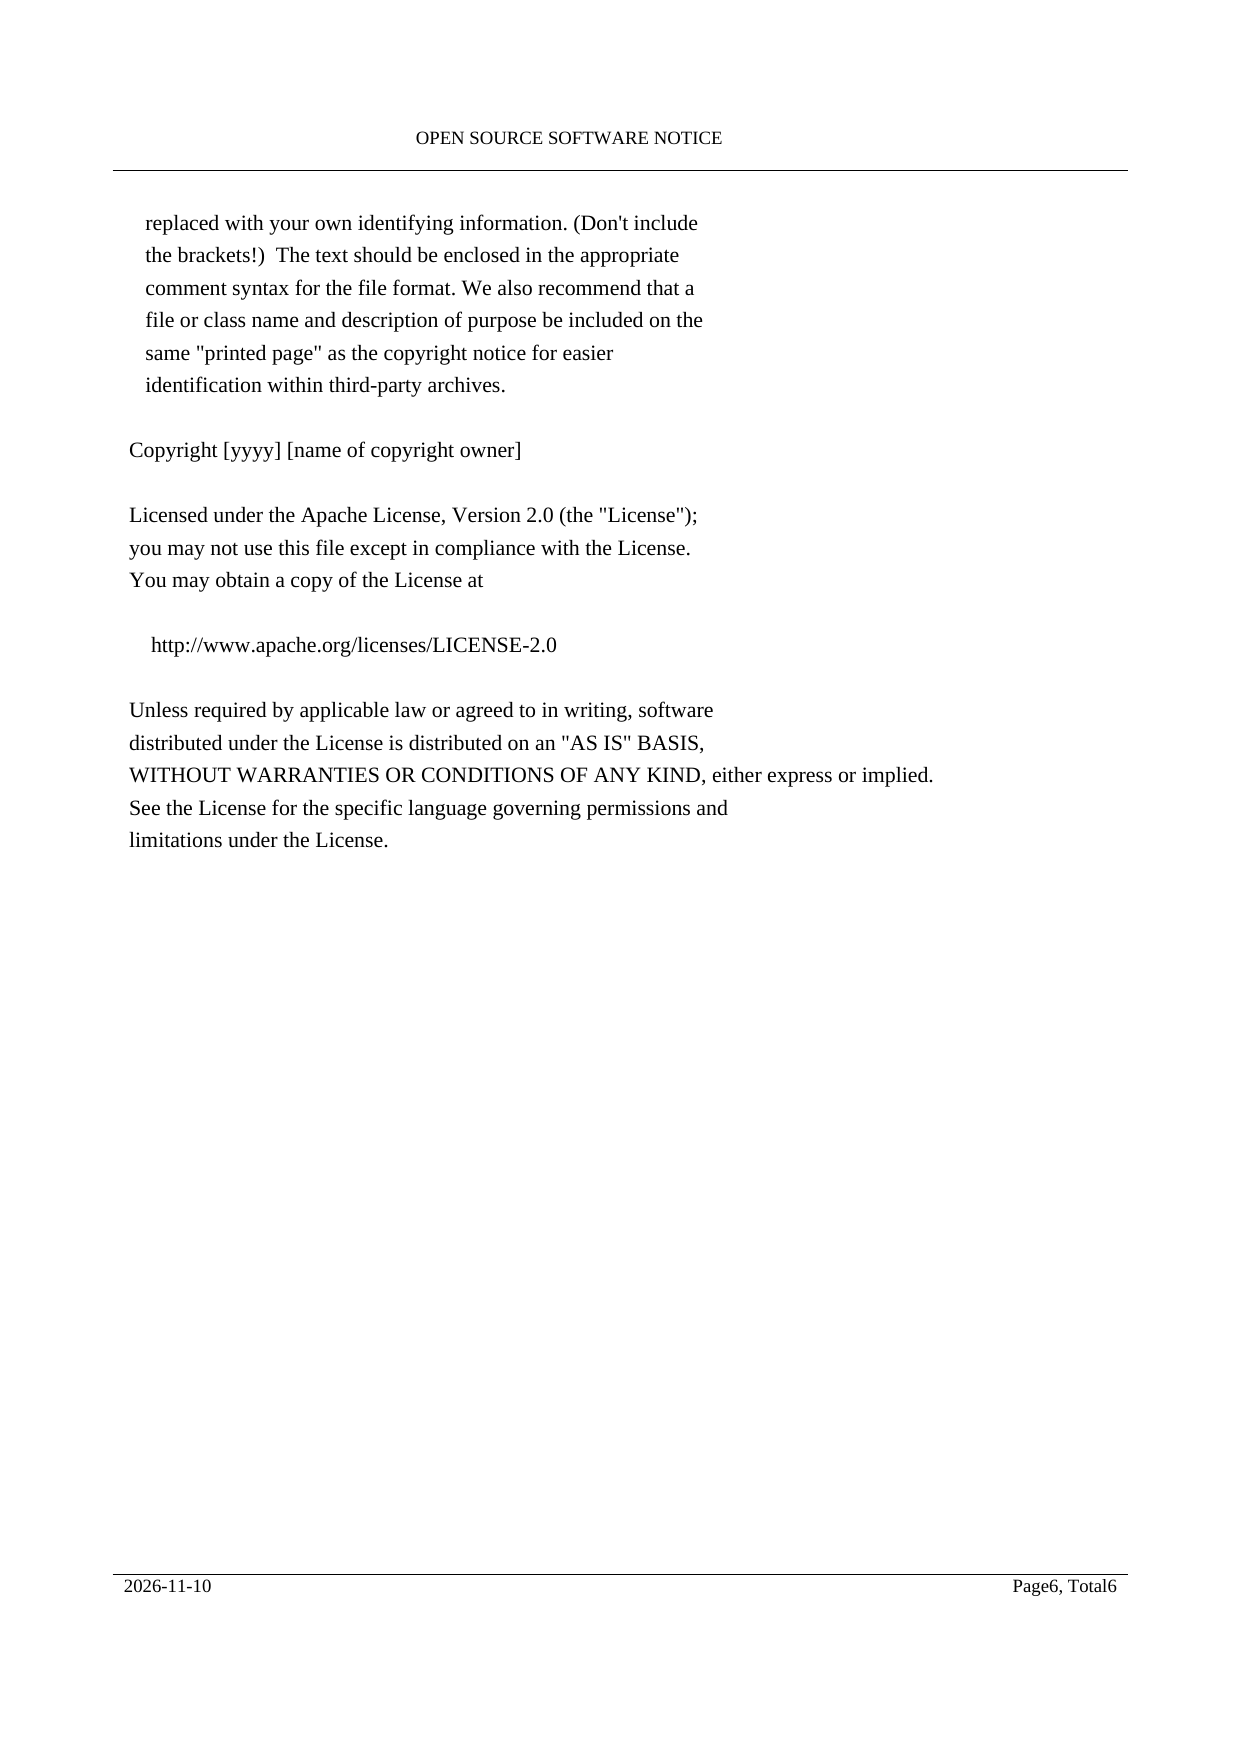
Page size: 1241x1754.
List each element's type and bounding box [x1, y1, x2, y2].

text [112, 206, 1128, 856]
